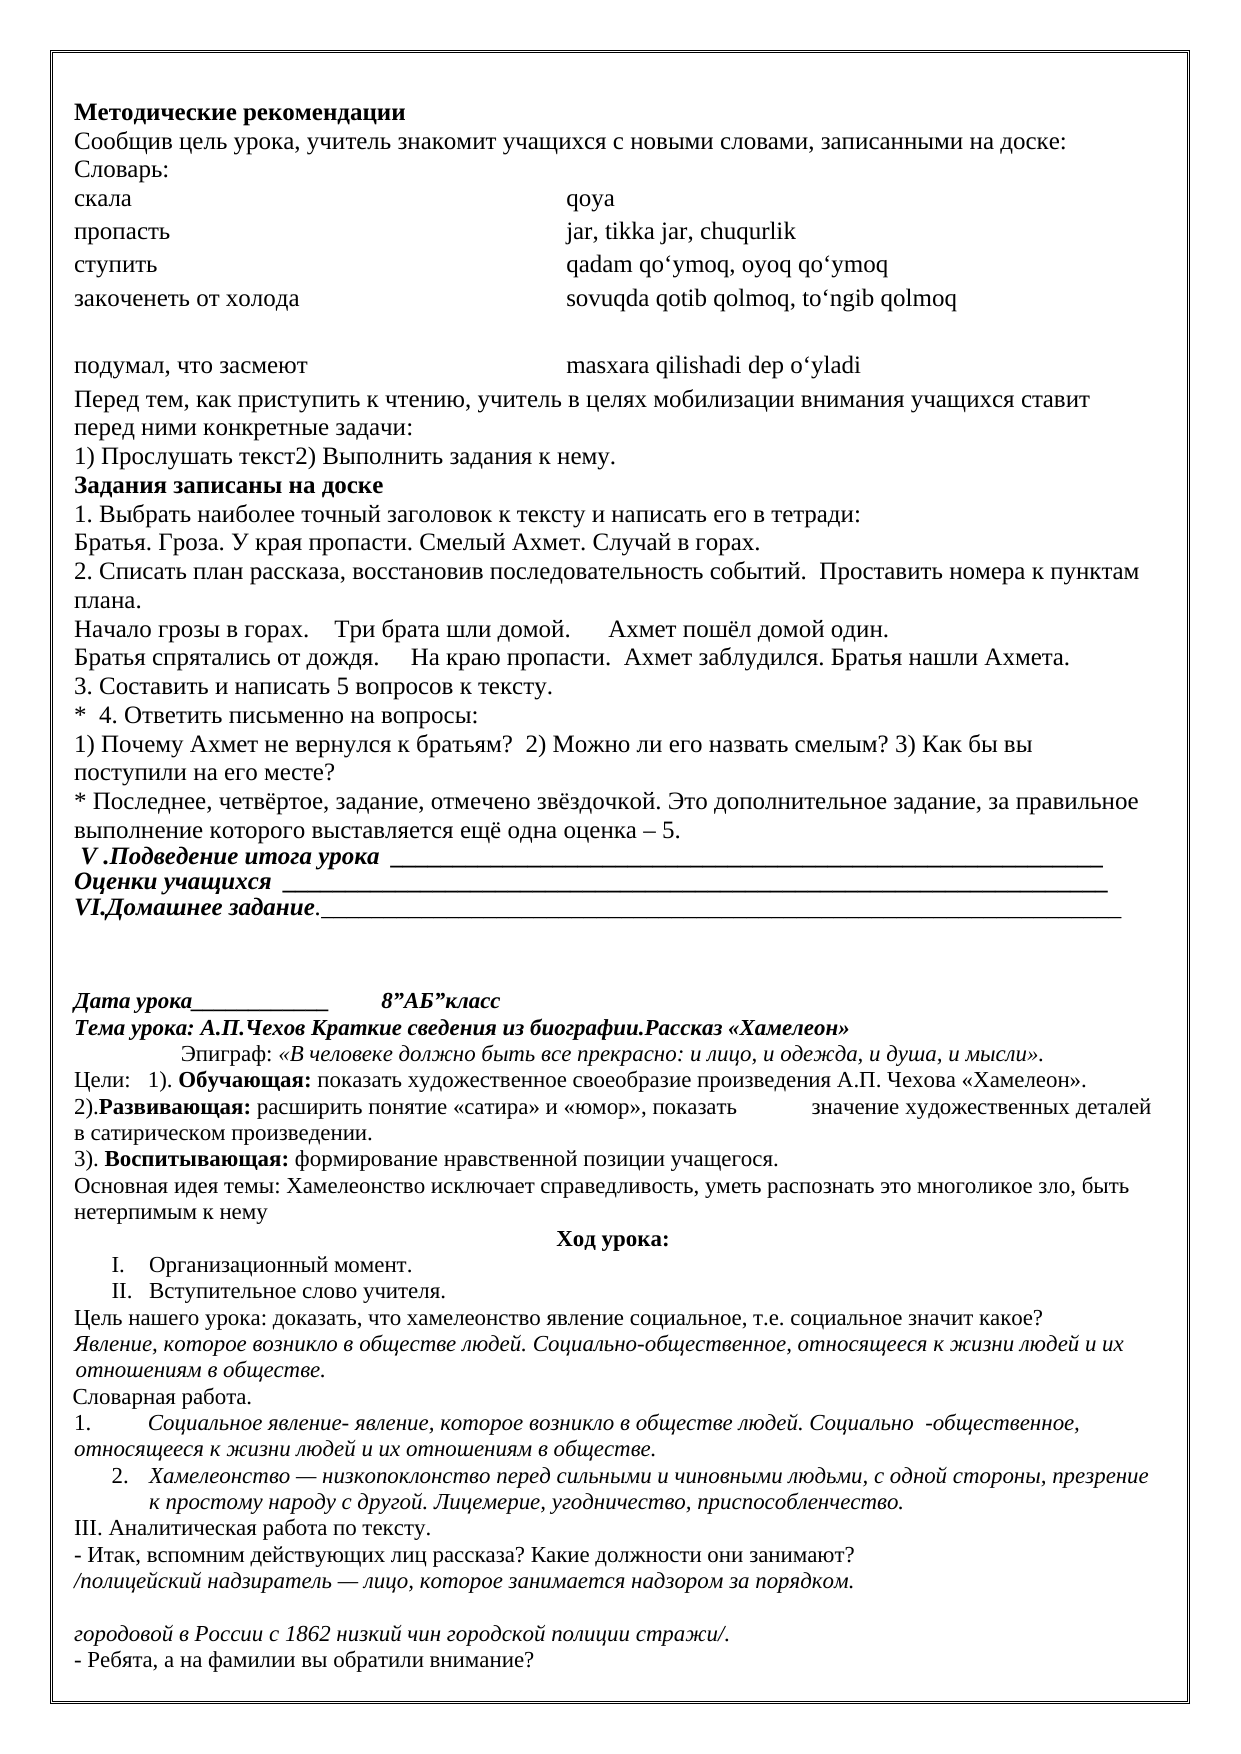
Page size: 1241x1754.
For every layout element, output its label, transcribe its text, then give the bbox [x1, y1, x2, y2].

text - Ребята, а на фамилии вы обратили внимание? [74, 1646, 1152, 1673]
text Словарь: [74, 154, 1152, 183]
text 1) Почему Ахмет не вернулся к братьям? 2) Можно ли его назвать смелым? 3) Как бы вы поступили на его месте? [74, 729, 1152, 786]
table_cell masxara qilishadi dep o‘yladi [555, 351, 1047, 384]
text 3. Составить и написать 5 вопросов к тексту. [74, 671, 1152, 700]
text Братья спрятались от дождя. На краю пропасти. Ахмет заблудился. Братья нашли Ахмета. [74, 642, 1152, 671]
list Организационный момент. [111, 1251, 1152, 1277]
text Явление, которое возникло в обществе людей. Социально-общественное, относящееся к жизни людей и их отношениям в обществе. [74, 1330, 1152, 1383]
text 1. Выбрать наиболее точный заголовок к тексту и написать его в тетради: [74, 499, 1152, 527]
table_cell ступить [63, 250, 555, 283]
text Сообщив цель урока, учитель знакомит учащихся с новыми словами, записанными на доске: [74, 126, 1152, 154]
text Начало грозы в горах. Три брата шли домой. Ахмет пошёл домой один. [74, 614, 1152, 642]
list Хамелеонство — низкопоклонство перед сильными и чиновными людьми, с одной стороны, презрение к простому народу с другой. Лицемерие, угодничество, приспособленчество. [111, 1462, 1152, 1514]
text Основная идея темы: Хамелеонство исключает справедливость, уметь распознать это многоликое зло, быть нетерпимым к нему [74, 1172, 1152, 1224]
table_cell пропасть [63, 216, 555, 249]
text /полицейский надзиратель — лицо, которое занимается надзором за порядком. [74, 1567, 1152, 1593]
text Словарная работа. [72, 1383, 1152, 1409]
table_cell qadam qo‘ymoq, oyoq qo‘ymoq [555, 250, 1047, 283]
table_header скала [63, 183, 555, 216]
table_cell закоченеть от холода [63, 283, 555, 351]
text Цели: 1). Обучающая: показать художественное своеобразие произведения А.П. Чехова «Хамелеон». [74, 1066, 1152, 1093]
text III. Аналитическая работа по тексту. [74, 1514, 1152, 1541]
list Вступительное слово учителя. [111, 1277, 1152, 1304]
text 2. Списать план рассказа, восстановив последовательность событий. Проставить номера к пунктам плана. [74, 556, 1152, 614]
text 2).Развивающая: расширить понятие «сатира» и «юмор», показать значение художественных деталей в сатирическом произведении. [74, 1093, 1152, 1146]
text * 4. Ответить письменно на вопросы: [74, 700, 1152, 729]
table_cell подумал, что засмеют [63, 351, 555, 384]
text Цель нашего урока: доказать, что хамелеонство явление социальное, т.е. социальное значит какое? [74, 1304, 1152, 1330]
text - Итак, вспомним действующих лиц рассказа? Какие должности они занимают? [74, 1541, 1152, 1567]
text * Последнее, четвёртое, задание, отмечено звёздочкой. Это дополнительное задание, за правильное выполнение которого выставляется ещё одна оценка – 5. [74, 786, 1152, 844]
text городовой в России с 1862 низкий чин городской полиции стражи/. [74, 1620, 1152, 1646]
text Эпиграф: «В человеке должно быть все прекрасно: и лицо, и одежда, и душа, и мысли». [74, 1040, 1152, 1066]
text Братья. Гроза. У края пропасти. Смелый Ахмет. Случай в горах. [74, 527, 1152, 556]
text Методические рекомендации [74, 97, 1152, 126]
text Перед тем, как приступить к чтению, учитель в целях мобилизации внимания учащихся ставит перед ними конкретные задачи: [74, 384, 1152, 441]
list Социальное явление- явление, которое возникло в обществе людей. Социально -общественное, относящееся к жизни людей и их отношениям в обществе. [74, 1409, 1152, 1462]
table_cell sovuqda qotib qolmoq, to‘ngib qolmoq [555, 283, 1047, 351]
text Тема урока: А.П.Чехов Краткие сведения из биографии.Рассказ «Хамелеон» [74, 1014, 1152, 1040]
text 1) Прослушать текст2) Выполнить задания к нему. [74, 441, 1152, 470]
text Оценки учащихся __________________________________________________________________ [74, 869, 1152, 895]
table_header qoya [555, 183, 1047, 216]
table_cell jar, tikka jar, chuqurlik [555, 216, 1047, 249]
text 3). Воспитывающая: формирование нравственной позиции учащегося. [74, 1146, 1152, 1172]
text Дата урока____________ 8”АБ”класс [74, 987, 1152, 1014]
text Ход урока: [74, 1224, 1152, 1251]
text VI.Домашнее задание.________________________________________________________________ [74, 895, 1152, 920]
text V .Подведение итога урока _________________________________________________________ [74, 844, 1152, 869]
text Задания записаны на доске [74, 470, 1152, 499]
